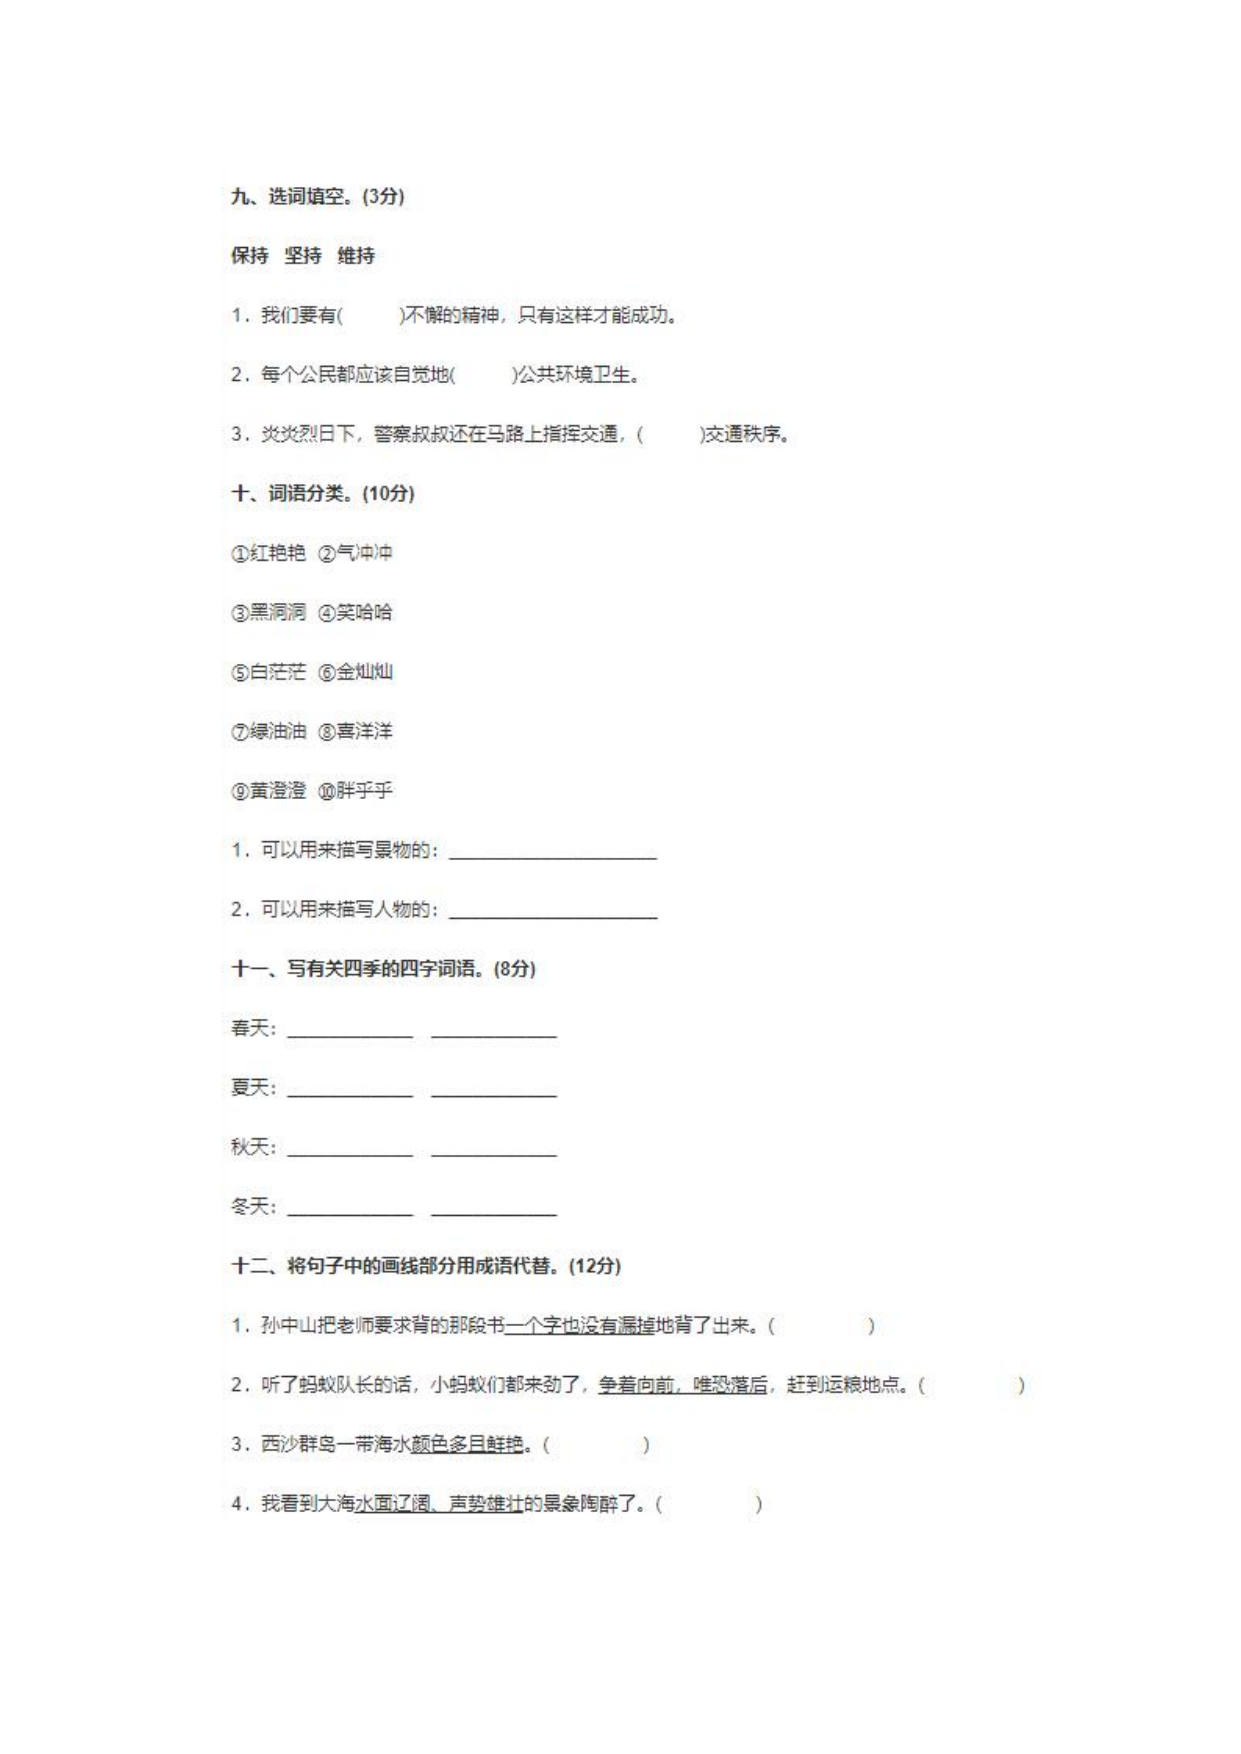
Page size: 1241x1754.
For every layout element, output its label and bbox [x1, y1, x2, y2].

picture [197, 162, 1043, 1523]
